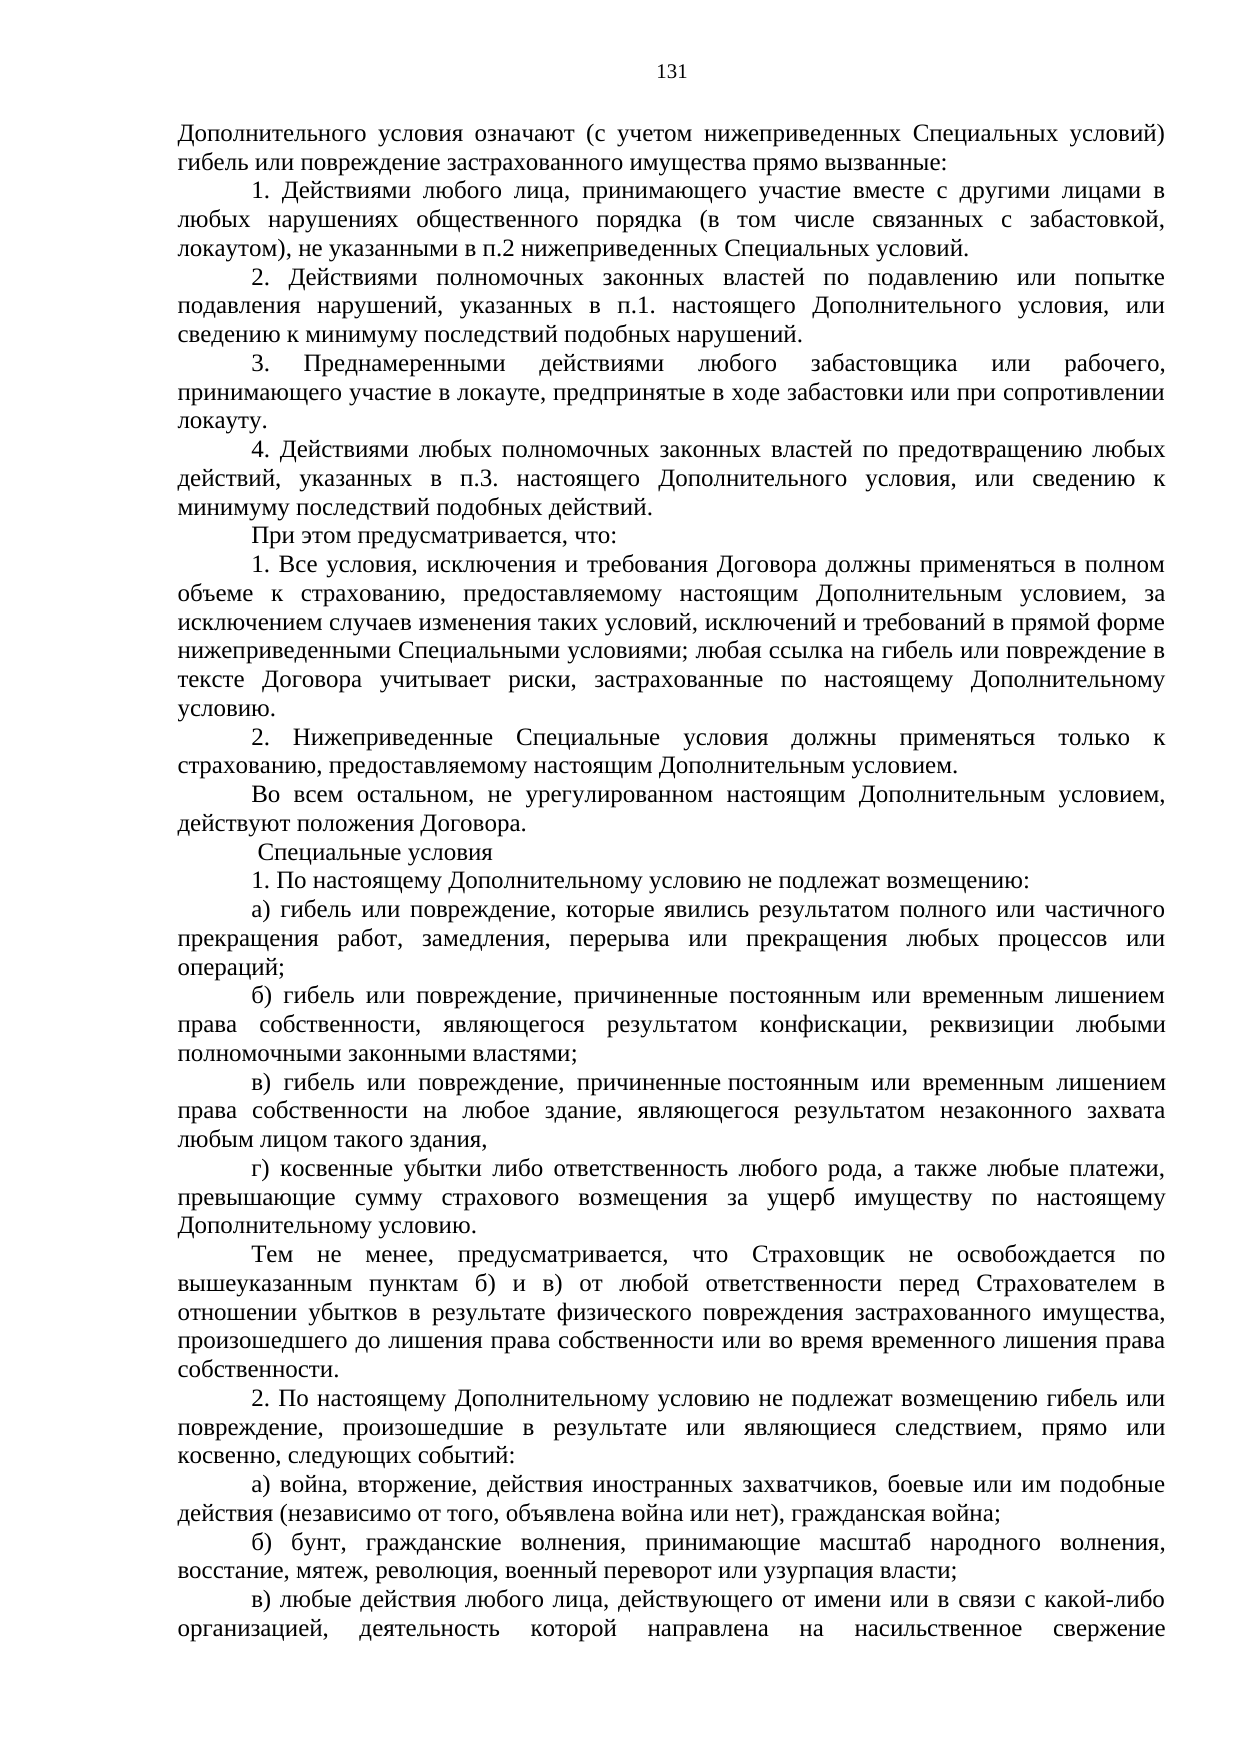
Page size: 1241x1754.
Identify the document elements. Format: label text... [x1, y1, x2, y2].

text б) гибель или повреждение, причиненные постоянным или временным лишением права собственности, являющегося результатом конфискации, реквизиции любыми полномочными законными властями; [177, 981, 1166, 1067]
text Тем не менее, предусматривается, что Страховщик не освобождается по вышеуказанным пунктам б) и в) от любой ответственности перед Страхователем в отношении убытков в результате физического повреждения застрахованного имущества, произошедшего до лишения права собственности или во время временного лишения права собственности. [177, 1239, 1166, 1383]
text б) бунт, гражданские волнения, принимающие масштаб народного волнения, восстание, мятеж, революция, военный переворот или узурпация власти; [177, 1527, 1166, 1584]
text 1. Все условия, исключения и требования Договора должны применяться в полном объеме к страхованию, предоставляемому настоящим Дополнительным условием, за исключением случаев изменения таких условий, исключений и требований в прямой форме нижеприведенными Специальными условиями; любая ссылка на гибель или повреждение в тексте Договора учитывает риски, застрахованные по настоящему Дополнительному условию. [177, 549, 1166, 722]
text 1. Действиями любого лица, принимающего участие вместе с другими лицами в любых нарушениях общественного порядка (в том числе связанных с забастовкой, локаутом), не указанными в п.2 нижеприведенных Специальных условий. [177, 176, 1166, 262]
text Специальные условия [177, 837, 1166, 866]
text 2. Действиями полномочных законных властей по подавлению или попытке подавления нарушений, указанных в п.1. настоящего Дополнительного условия, или сведению к минимуму последствий подобных нарушений. [177, 262, 1166, 348]
text 3. Преднамеренными действиями любого забастовщика или рабочего, принимающего участие в локауте, предпринятые в ходе забастовки или при сопротивлении локауту. [177, 348, 1166, 434]
text 1. По настоящему Дополнительному условию не подлежат возмещению: [177, 866, 1166, 894]
text а) война, вторжение, действия иностранных захватчиков, боевые или им подобные действия (независимо от того, объявлена война или нет), гражданская война; [177, 1469, 1166, 1527]
text 2. По настоящему Дополнительному условию не подлежат возмещению гибель или повреждение, произошедшие в результате или являющиеся следствием, прямо или косвенно, следующих событий: [177, 1383, 1166, 1469]
text При этом предусматривается, что: [177, 521, 1166, 549]
text а) гибель или повреждение, которые явились результатом полного или частичного прекращения работ, замедления, перерыва или прекращения любых процессов или операций; [177, 894, 1166, 981]
text Во всем остальном, не урегулированном настоящим Дополнительным условием, действуют положения Договора. [177, 779, 1166, 837]
text в) гибель или повреждение, причиненные постоянным или временным лишением права собственности на любое здание, являющегося результатом незаконного захвата любым лицом такого здания, [177, 1067, 1166, 1153]
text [177, 1584, 1166, 1642]
text 2. Нижеприведенные Специальные условия должны применяться только к страхованию, предоставляемому настоящим Дополнительным условием. [177, 722, 1166, 779]
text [177, 118, 1166, 176]
text 4. Действиями любых полномочных законных властей по предотвращению любых действий, указанных в п.3. настоящего Дополнительного условия, или сведению к минимуму последствий подобных действий. [177, 434, 1166, 521]
text г) косвенные убытки либо ответственность любого рода, а также любые платежи, превышающие сумму страхового возмещения за ущерб имуществу по настоящему Дополнительному условию. [177, 1153, 1166, 1239]
